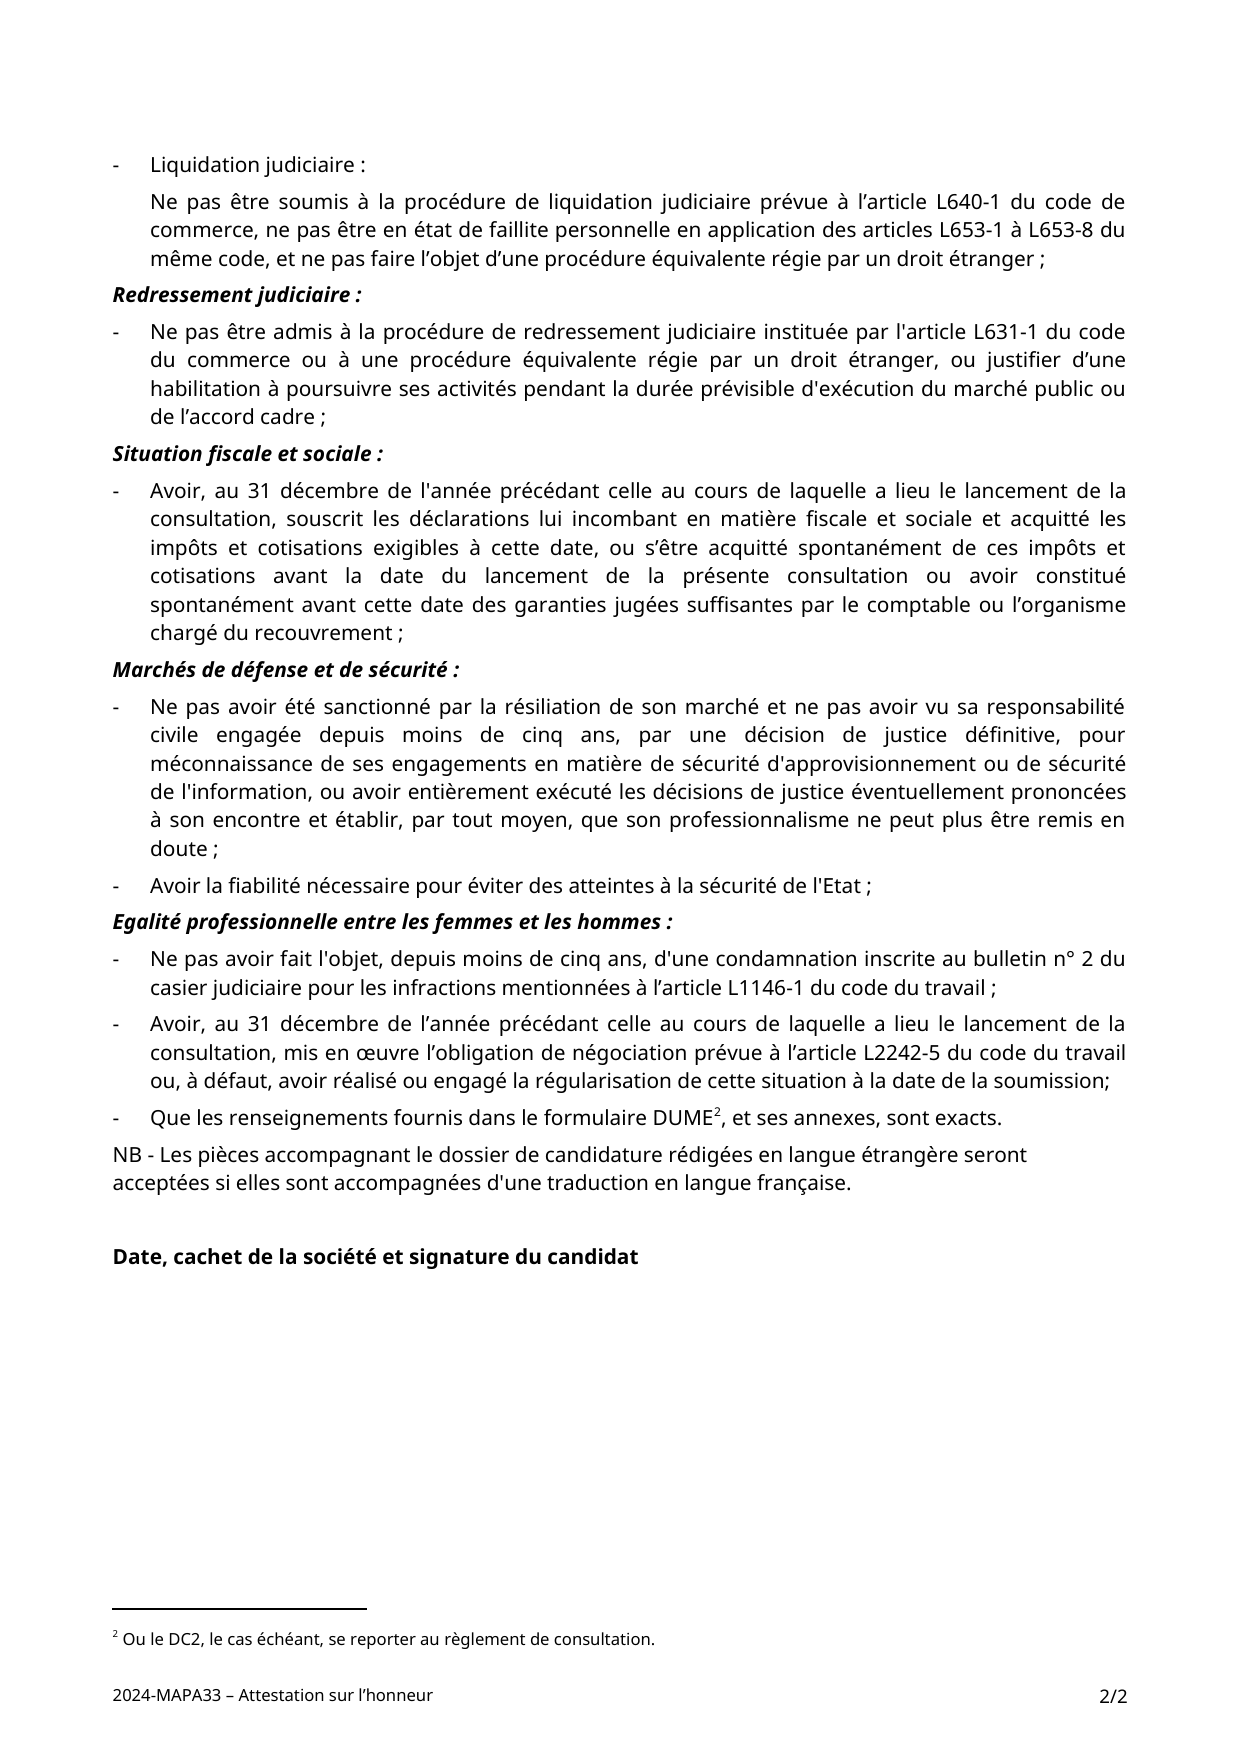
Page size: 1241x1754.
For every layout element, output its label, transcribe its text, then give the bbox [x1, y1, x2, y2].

list Ne pas avoir été sanctionné par la résiliation de son marché et ne pas avoir vu sa responsabilité civile engagée depuis moins de cinq ans, par une décision de justice définitive, pour méconnaissance de ses engagements en matière de sécurité d'approvisionnement ou de sécurité de l'information, ou avoir entièrement exécuté les décisions de justice éventuellement prononcées à son encontre et établir, par tout moyen, que son professionnalisme ne peut plus être remis en doute ; [112, 692, 1128, 862]
text NB - Les pièces accompagnant le dossier de candidature rédigées en langue étrangère seront acceptées si elles sont accompagnées d'une traduction en langue française. [112, 1140, 1128, 1197]
list Liquidation judiciaire : [112, 150, 1128, 178]
text Situation fiscale et sociale : [112, 439, 1128, 468]
list Ne pas avoir fait l'objet, depuis moins de cinq ans, d'une condamnation inscrite au bulletin n° 2 du casier judiciaire pour les infractions mentionnées à l’article L1146-1 du code du travail ; [112, 944, 1128, 1001]
list Avoir, au 31 décembre de l'année précédant celle au cours de laquelle a lieu le lancement de la consultation, souscrit les déclarations lui incombant en matière fiscale et sociale et acquitté les impôts et cotisations exigibles à cette date, ou s’être acquitté spontanément de ces impôts et cotisations avant la date du lancement de la présente consultation ou avoir constitué spontanément avant cette date des garanties jugées suffisantes par le comptable ou l’organisme chargé du recouvrement ; [112, 476, 1128, 647]
list Avoir la fiabilité nécessaire pour éviter des atteintes à la sécurité de l'Etat ; [112, 871, 1128, 899]
list Que les renseignements fournis dans le formulaire DUME, et ses annexes, sont exacts. [112, 1103, 1128, 1132]
list Ne pas être admis à la procédure de redressement judiciaire instituée par l'article L631-1 du code du commerce ou à une procédure équivalente régie par un droit étranger, ou justifier d’une habilitation à poursuivre ses activités pendant la durée prévisible d'exécution du marché public ou de l’accord cadre ; [112, 317, 1128, 431]
list Avoir, au 31 décembre de l’année précédant celle au cours de laquelle a lieu le lancement de la consultation, mis en œuvre l’obligation de négociation prévue à l’article L2242-5 du code du travail ou, à défaut, avoir réalisé ou engagé la régularisation de cette situation à la date de la soumission; [112, 1009, 1128, 1095]
text Egalité professionnelle entre les femmes et les hommes : [112, 907, 1128, 936]
text Date, cachet de la société et signature du candidat [112, 1242, 1128, 1270]
text Redressement judiciaire : [112, 280, 1128, 309]
text Ne pas être soumis à la procédure de liquidation judiciaire prévue à l’article L640-1 du code de commerce, ne pas être en état de faillite personnelle en application des articles L653-1 à L653-8 du même code, et ne pas faire l’objet d’une procédure équivalente régie par un droit étranger ; [150, 187, 1128, 272]
text Marchés de défense et de sécurité : [112, 655, 1128, 683]
